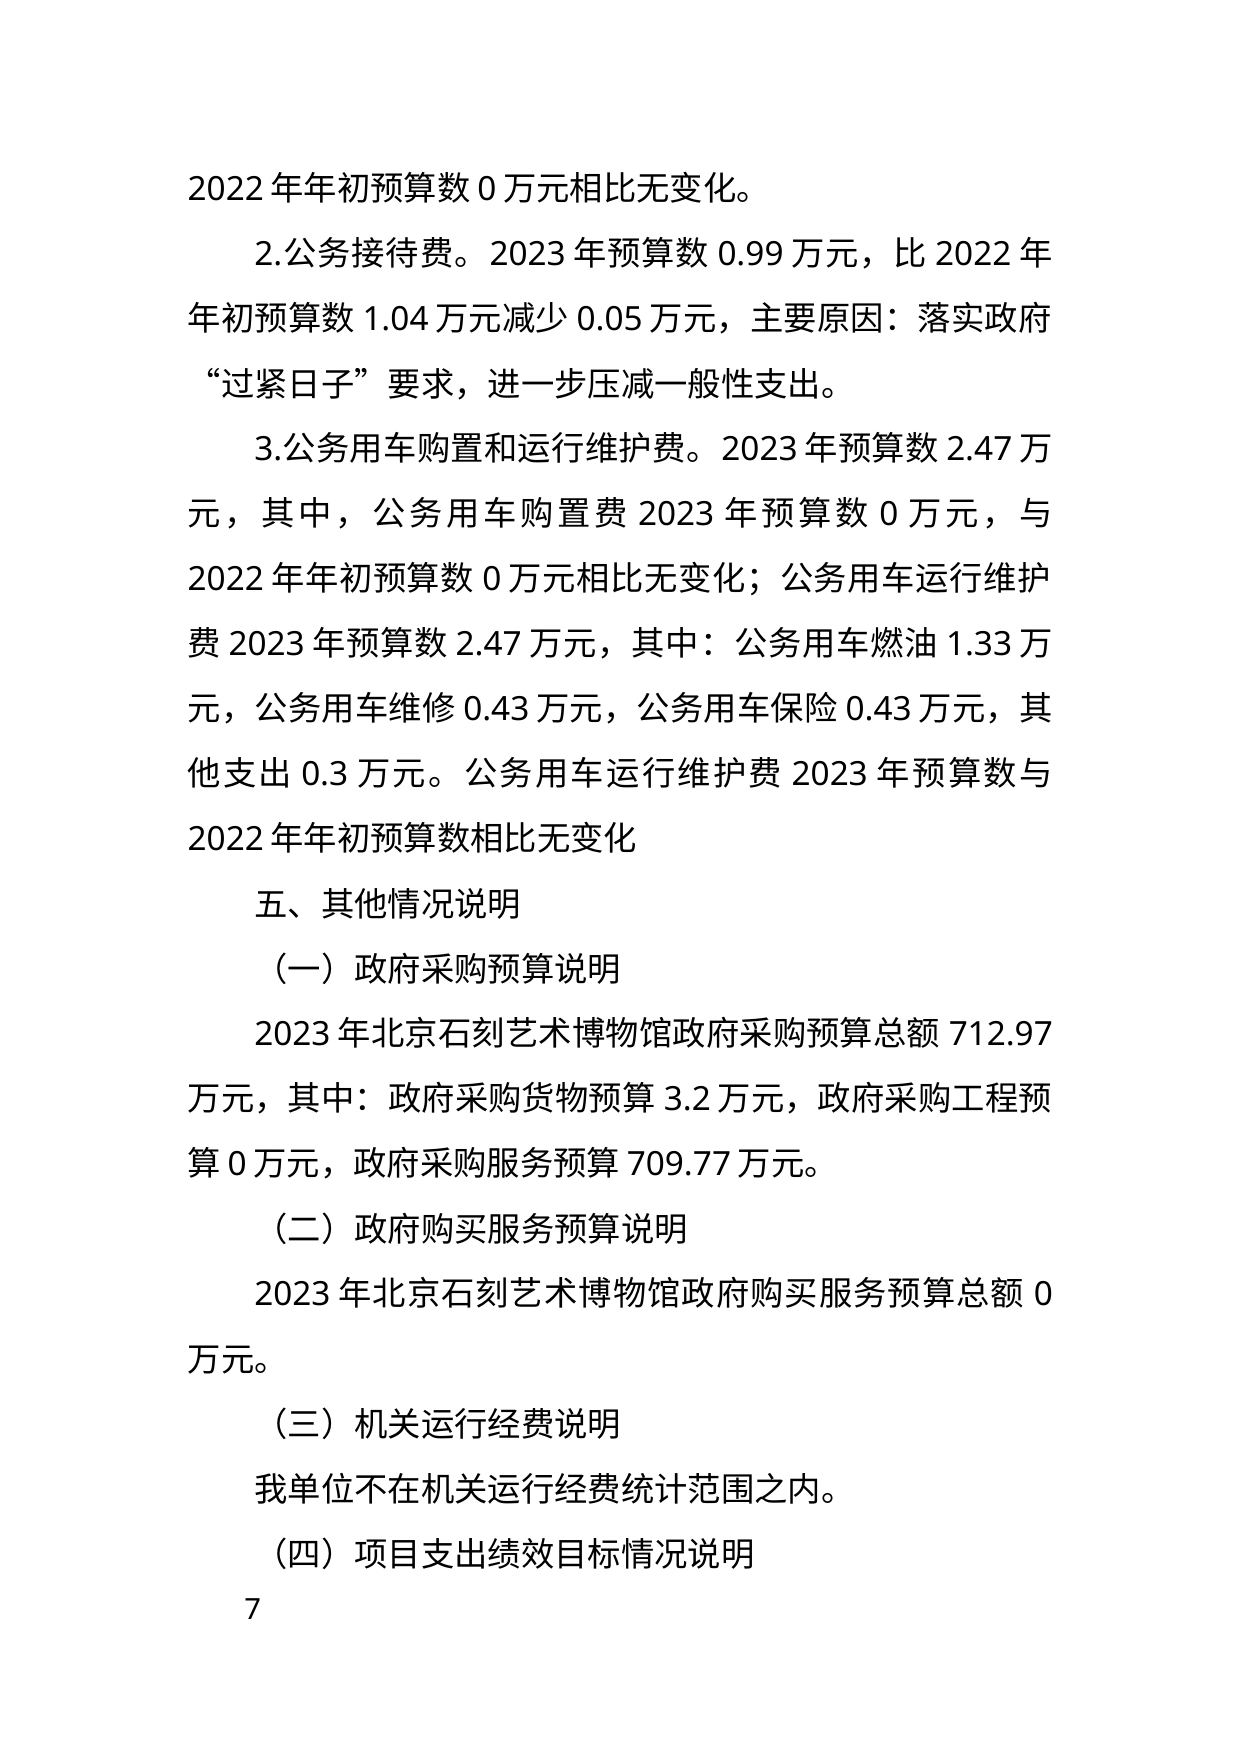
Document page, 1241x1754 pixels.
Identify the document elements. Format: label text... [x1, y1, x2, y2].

text （一）政府采购预算说明 [187, 934, 1053, 999]
text 2023年北京石刻艺术博物馆政府购买服务预算总额0万元。 [187, 1259, 1053, 1389]
text （二）政府购买服务预算说明 [187, 1194, 1053, 1259]
text （四）项目支出绩效目标情况说明 [187, 1519, 1053, 1584]
text 五、其他情况说明 [187, 869, 1053, 934]
text 我单位不在机关运行经费统计范围之内。 [187, 1454, 1053, 1519]
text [187, 154, 1053, 219]
text （三）机关运行经费说明 [187, 1389, 1053, 1454]
text 3.公务用车购置和运行维护费。2023年预算数2.47万元，其中，公务用车购置费2023年预算数0万元，与2022年年初预算数0万元相比无变化；公务用车运行维护费2023年预算数2.47万元，其中：公务用车燃油1.33万元，公务用车维修0.43万元，公务用车保险0.43万元，其他支出0.3万元。公务用车运行维护费2023年预算数与2022年年初预算数相比无变化 [187, 414, 1053, 869]
text 2023年北京石刻艺术博物馆政府采购预算总额712.97万元，其中：政府采购货物预算3.2万元，政府采购工程预算0万元，政府采购服务预算709.77万元。 [187, 999, 1053, 1194]
text 2.公务接待费。2023年预算数0.99万元，比2022年年初预算数1.04万元减少0.05万元，主要原因：落实政府“过紧日子”要求，进一步压减一般性支出。 [187, 219, 1053, 414]
